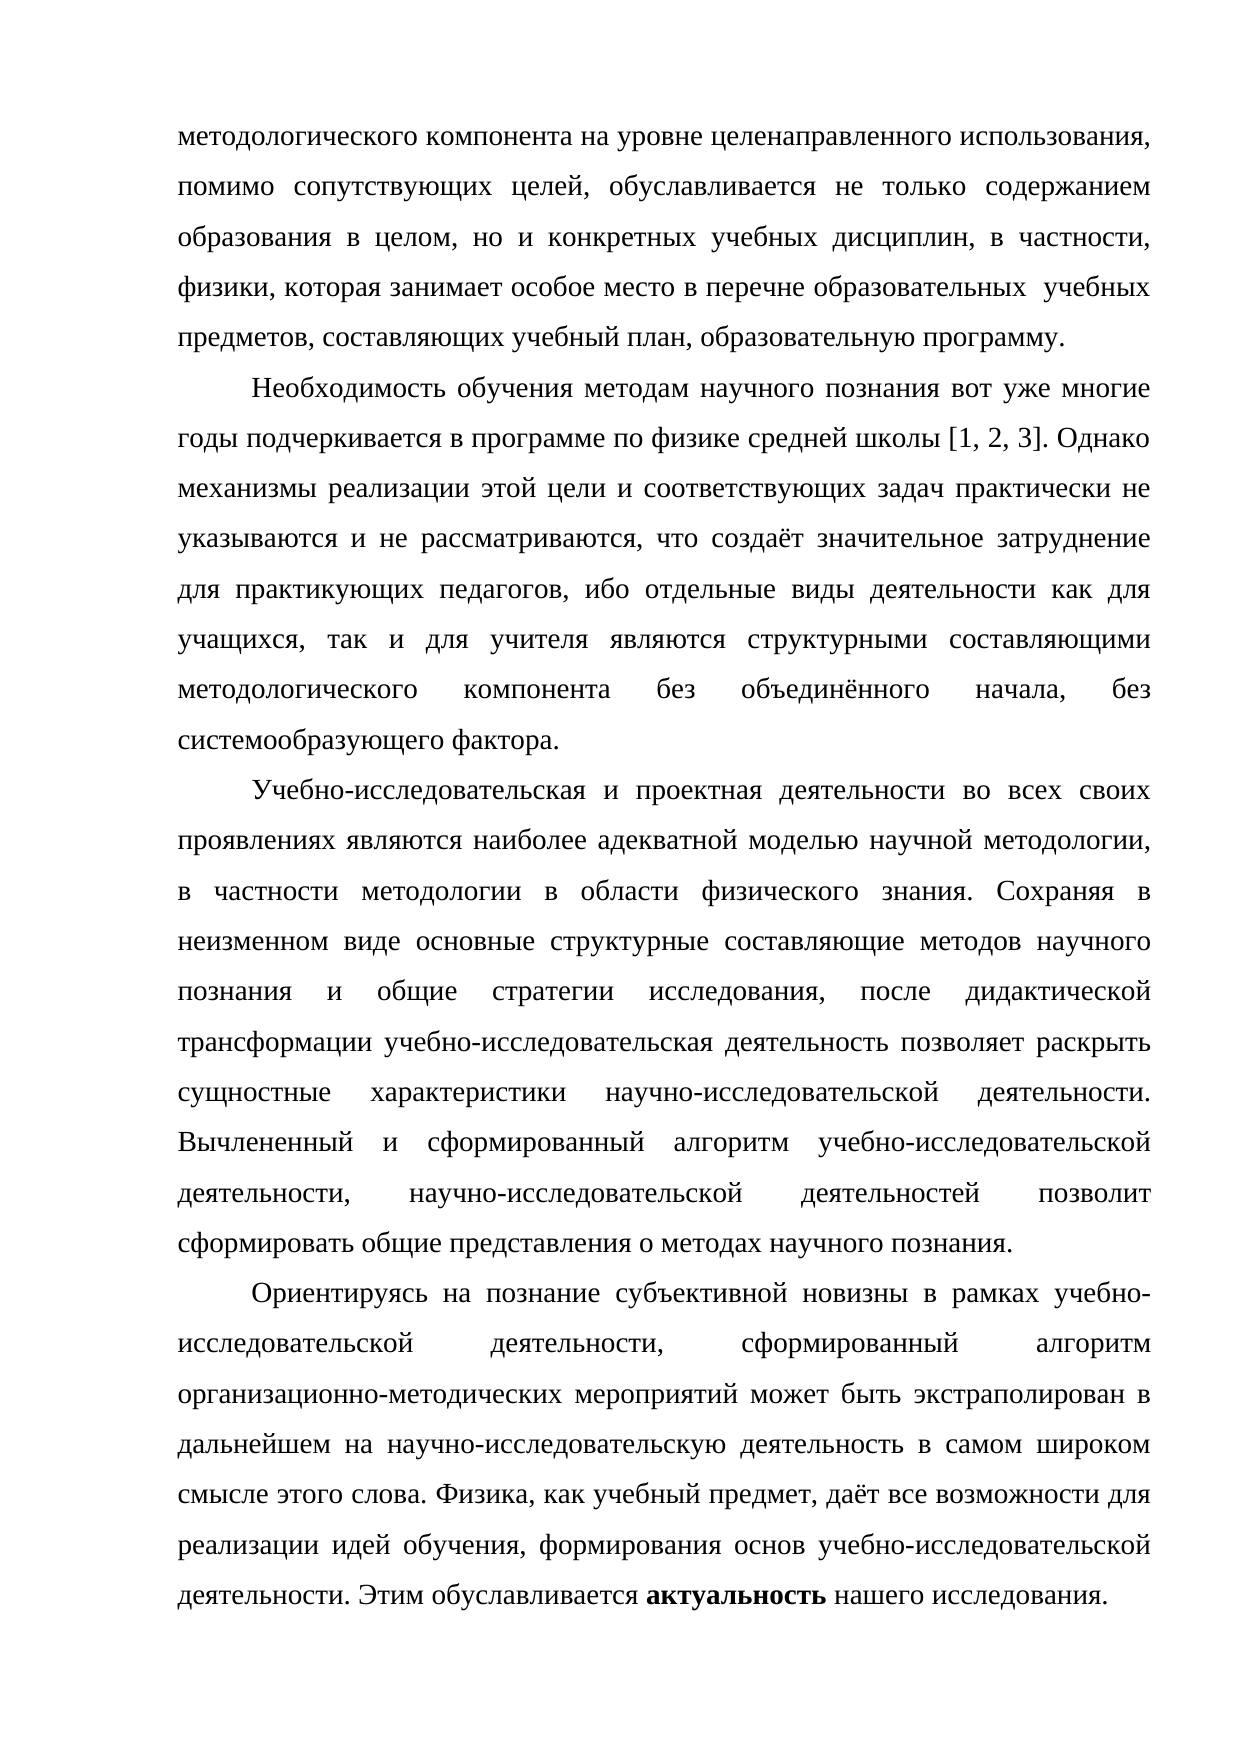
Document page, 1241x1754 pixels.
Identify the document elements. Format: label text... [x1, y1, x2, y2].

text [177, 118, 1152, 353]
text Учебно-исследовательская и проектная деятельности во всех своих проявлениях являются наиболее адекватной моделью научной методологии, в частности методологии в области физического знания. Сохраняя в неизменном виде основные структурные составляющие методов научного познания и общие стратегии исследования, после дидактической трансформации учебно-исследовательская деятельность позволяет раскрыть сущностные характеристики научно-исследовательской деятельности. Вычлененный и сформированный алгоритм учебно-исследовательской деятельности, научно-исследовательской деятельностей позволит сформировать общие представления о методах научного познания. [177, 772, 1152, 1258]
text Необходимость обучения методам научного познания вот уже многие годы подчеркивается в программе по физике средней школы [1, 2, 3]. Однако механизмы реализации этой цели и соответствующих задач практически не указываются и не рассматриваются, что создаёт значительное затруднение для практикующих педагогов, ибо отдельные виды деятельности как для учащихся, так и для учителя являются структурными составляющими методологического компонента без объединённого начала, без системообразующего фактора. [177, 370, 1152, 755]
text Ориентируясь на познание субъективной новизны в рамках учебно-исследовательской деятельности, сформированный алгоритм организационно-методических мероприятий может быть экстраполирован в дальнейшем на научно-исследовательскую деятельность в самом широком смысле этого слова. Физика, как учебный предмет, даёт все возможности для реализации идей обучения, формирования основ учебно-исследовательской деятельности. Этим обуславливается актуальность нашего исследования. [177, 1275, 1152, 1611]
